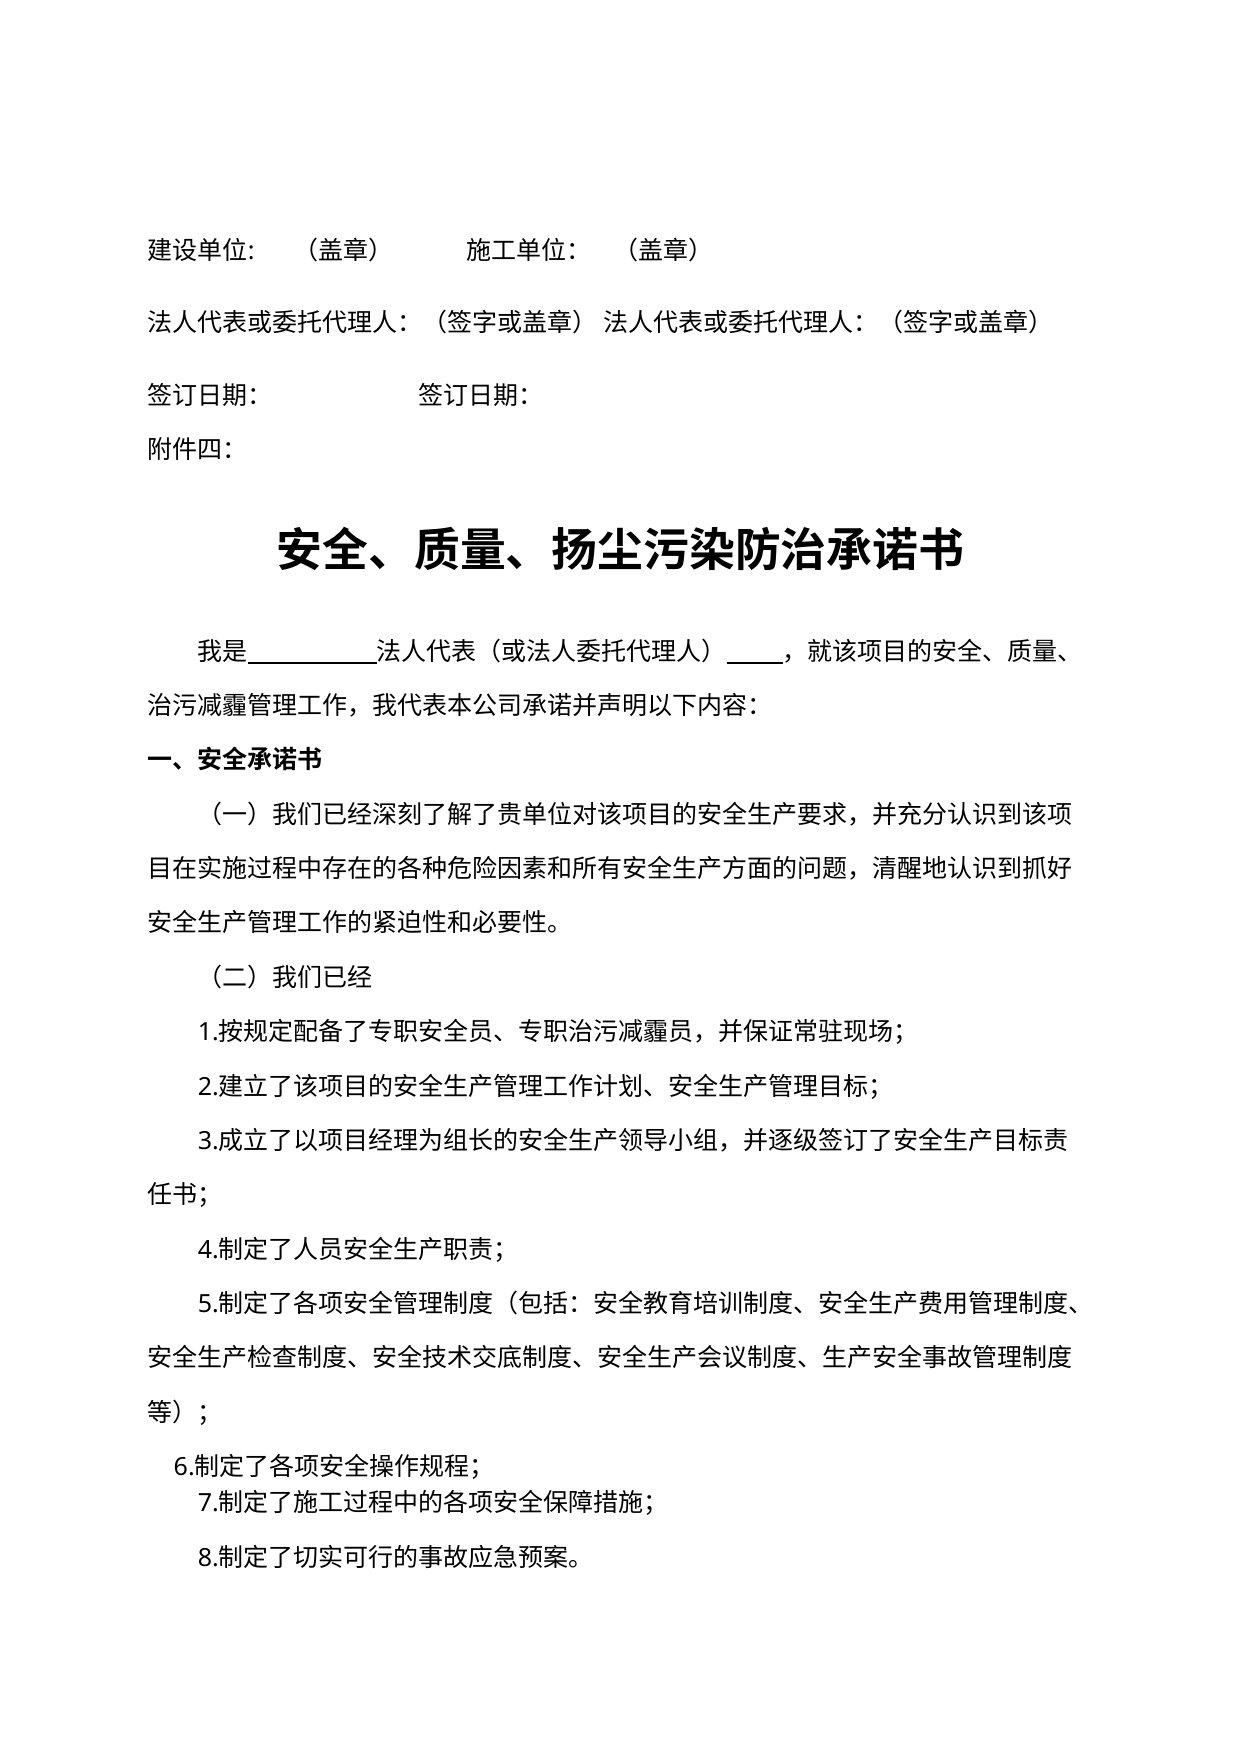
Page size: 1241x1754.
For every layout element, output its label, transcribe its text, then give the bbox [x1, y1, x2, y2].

text 2.建立了该项目的安全生产管理工作计划、安全生产管理目标； [148, 1066, 1093, 1102]
text 一、安全承诺书 [148, 740, 1093, 776]
text 5.制定了各项安全管理制度（包括：安全教育培训制度、安全生产费用管理制度、安全生产检查制度、安全技术交底制度、安全生产会议制度、生产安全事故管理制度等）； [148, 1283, 1093, 1428]
text 安全、质量、扬尘污染防治承诺书 [148, 514, 1093, 580]
text 3.成立了以项目经理为组长的安全生产领导小组，并逐级签订了安全生产目标责任书； [148, 1120, 1093, 1211]
text 8.制定了切实可行的事故应急预案。 [148, 1537, 1093, 1573]
text （一）我们已经深刻了解了贵单位对该项目的安全生产要求，并充分认识到该项目在实施过程中存在的各种危险因素和所有安全生产方面的问题，清醒地认识到抓好安全生产管理工作的紧迫性和必要性。 [148, 794, 1093, 939]
text 法人代表或委托代理人：（签字或盖章） 法人代表或委托代理人：（签字或盖章） [148, 303, 1093, 339]
text 1.按规定配备了专职安全员、专职治污减霾员，并保证常驻现场； [148, 1012, 1093, 1048]
text （二）我们已经 [148, 957, 1093, 993]
text 我是 法人代表（或法人委托代理人） ，就该项目的安全、质量、治污减霾管理工作，我代表本公司承诺并声明以下内容： [148, 631, 1093, 722]
text 4.制定了人员安全生产职责； [148, 1229, 1093, 1265]
text 签订日期： 签订日期： [148, 375, 1093, 411]
text 7.制定了施工过程中的各项安全保障措施； [148, 1483, 1093, 1519]
text 6.制定了各项安全操作规程； [148, 1447, 1093, 1483]
text 附件四： [148, 429, 1093, 466]
text 建设单位: （盖章） 施工单位： （盖章） [148, 230, 1093, 266]
